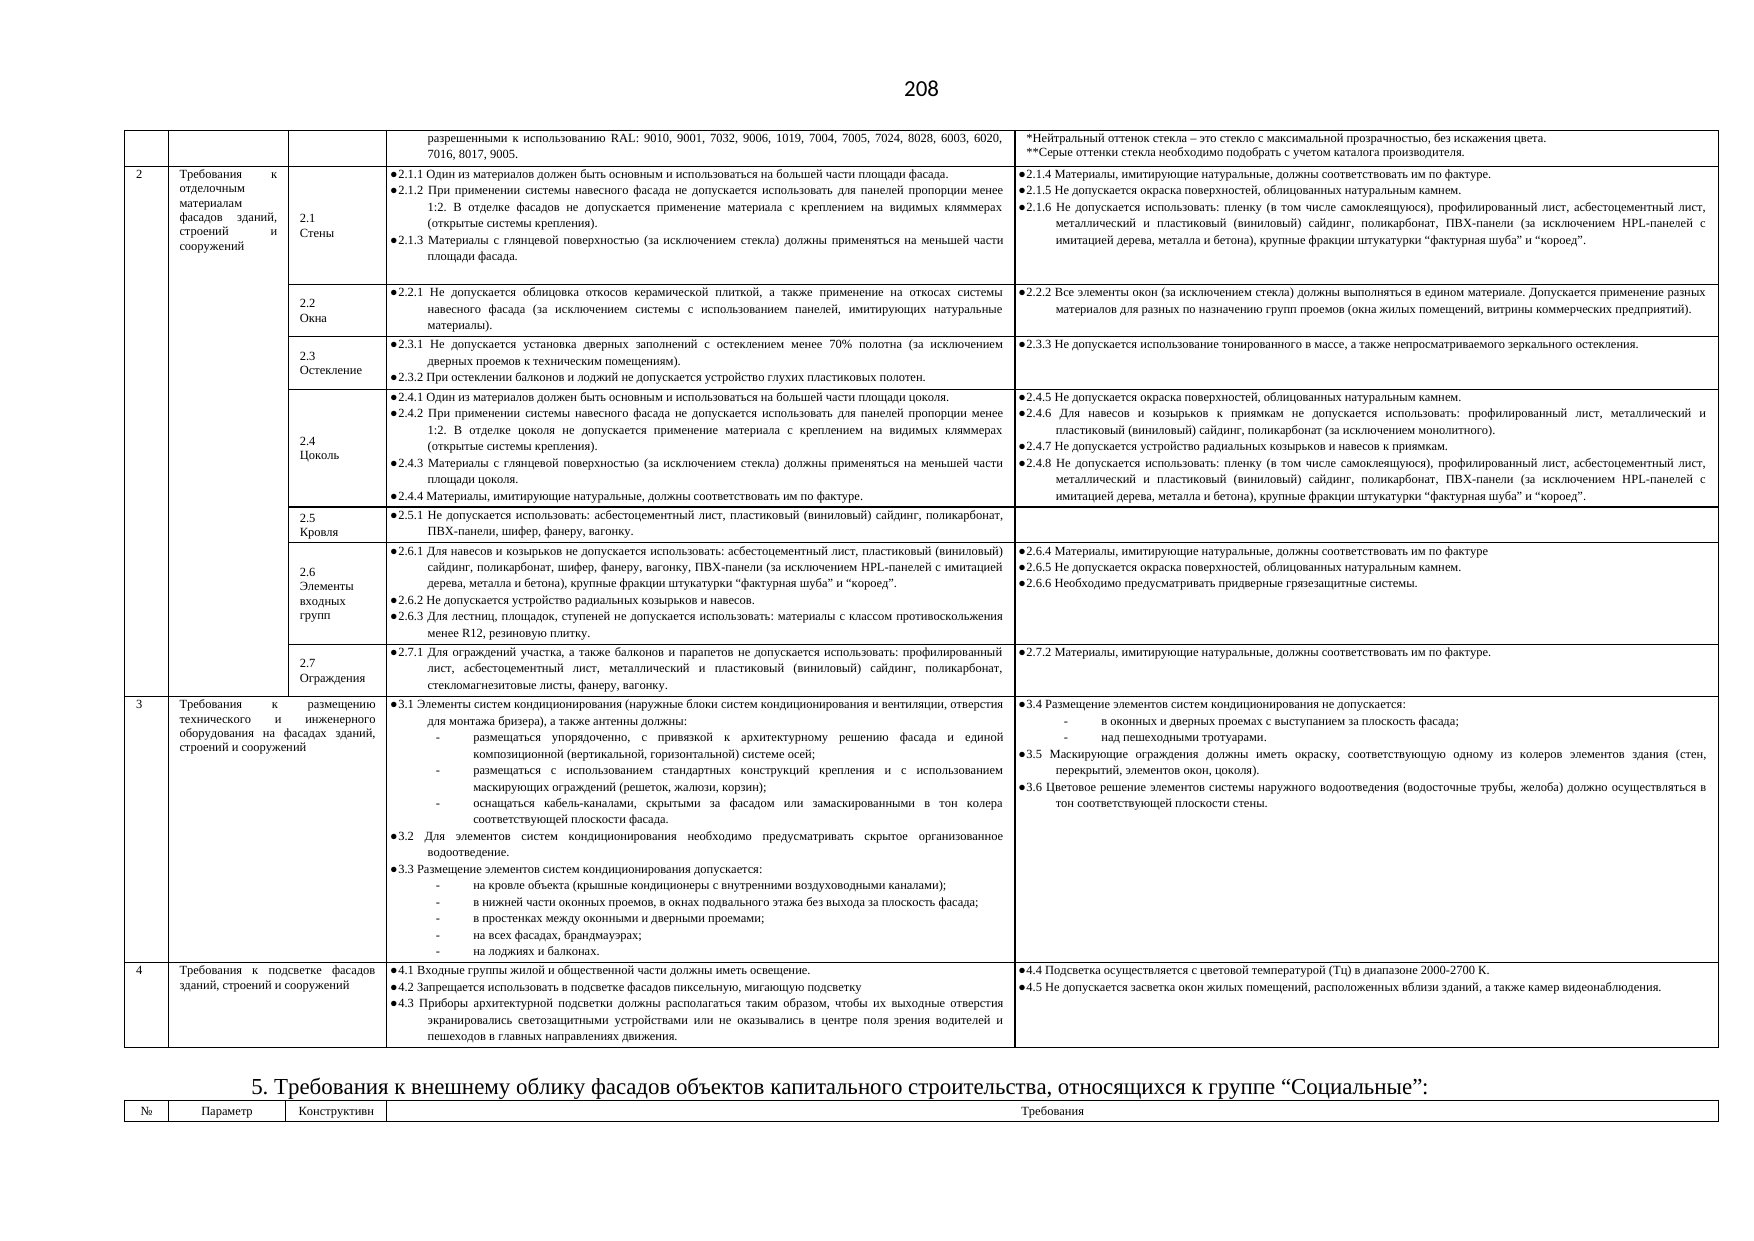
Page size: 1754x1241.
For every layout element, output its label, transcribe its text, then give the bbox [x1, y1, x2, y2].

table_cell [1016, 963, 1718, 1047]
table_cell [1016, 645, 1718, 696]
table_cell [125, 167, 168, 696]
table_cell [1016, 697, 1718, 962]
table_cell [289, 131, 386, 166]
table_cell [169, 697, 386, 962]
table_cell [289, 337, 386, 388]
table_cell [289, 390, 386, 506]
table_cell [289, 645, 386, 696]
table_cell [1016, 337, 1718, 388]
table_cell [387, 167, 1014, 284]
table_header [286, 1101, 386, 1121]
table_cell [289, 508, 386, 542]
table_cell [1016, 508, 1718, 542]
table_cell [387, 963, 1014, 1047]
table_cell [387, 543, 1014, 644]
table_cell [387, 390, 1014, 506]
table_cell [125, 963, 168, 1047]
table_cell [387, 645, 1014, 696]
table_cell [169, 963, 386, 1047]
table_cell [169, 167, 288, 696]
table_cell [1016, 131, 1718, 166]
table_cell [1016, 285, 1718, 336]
text 5. Требования к внешнему облику фасадов объектов капитального строительства, относящихся к группе “Социальные”: [177, 1073, 1698, 1099]
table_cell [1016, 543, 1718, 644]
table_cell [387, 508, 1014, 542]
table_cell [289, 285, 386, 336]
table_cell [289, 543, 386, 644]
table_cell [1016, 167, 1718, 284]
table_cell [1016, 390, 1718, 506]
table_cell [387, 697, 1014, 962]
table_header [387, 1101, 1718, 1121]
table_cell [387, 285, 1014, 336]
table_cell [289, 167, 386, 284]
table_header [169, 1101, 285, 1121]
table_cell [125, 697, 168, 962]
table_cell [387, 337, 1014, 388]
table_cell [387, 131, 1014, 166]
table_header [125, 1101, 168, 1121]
